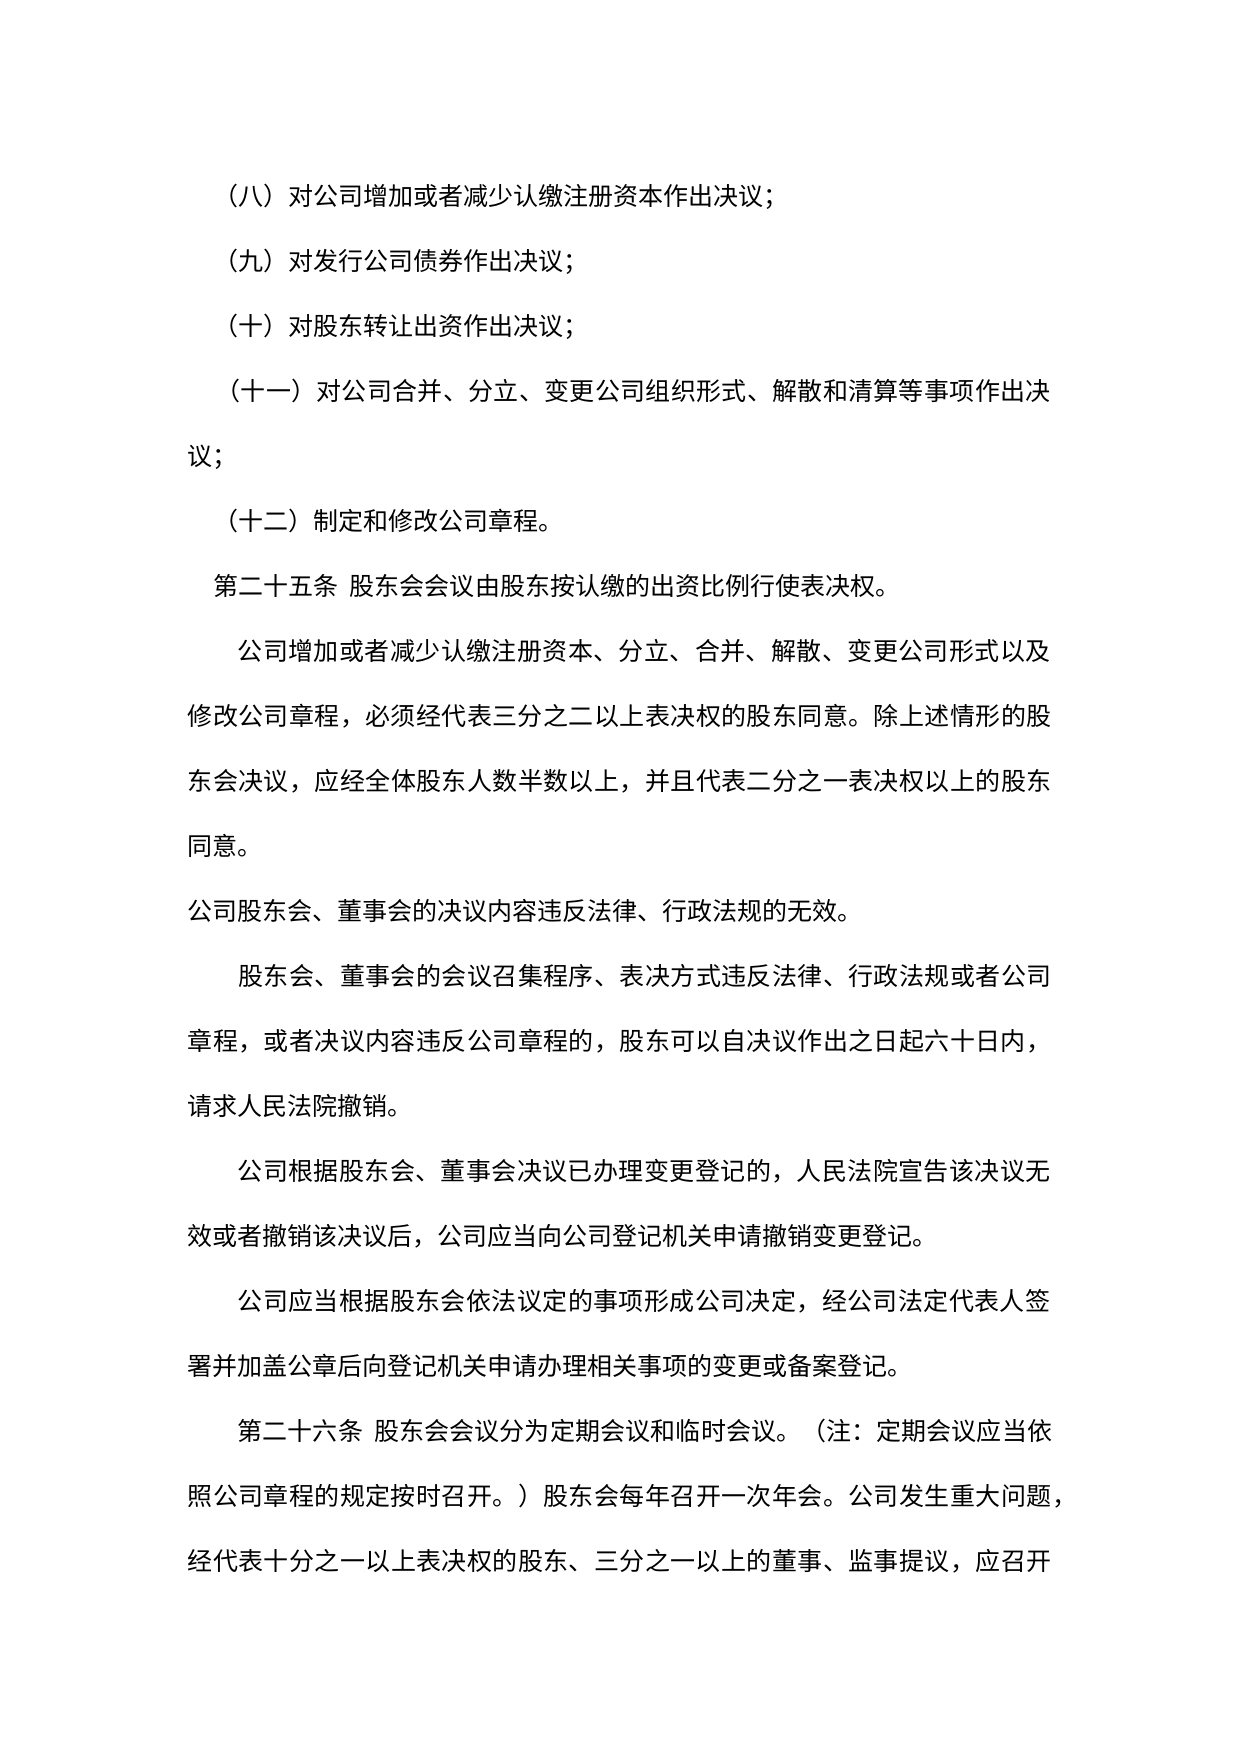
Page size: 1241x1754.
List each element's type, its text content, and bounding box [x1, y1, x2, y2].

text （十二）制定和修改公司章程。 [187, 487, 1053, 552]
text （十一）对公司合并、分立、变更公司组织形式、解散和清算等事项作出决议； [187, 357, 1053, 487]
text 公司根据股东会、董事会决议已办理变更登记的，人民法院宣告该决议无效或者撤销该决议后，公司应当向公司登记机关申请撤销变更登记。 [187, 1137, 1053, 1267]
text （八）对公司增加或者减少认缴注册资本作出决议； [187, 162, 1053, 227]
text （九）对发行公司债券作出决议； [187, 227, 1053, 292]
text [187, 1397, 1053, 1592]
text 公司股东会、董事会的决议内容违反法律、行政法规的无效。 股东会、董事会的会议召集程序、表决方式违反法律、行政法规或者公司章程，或者决议内容违反公司章程的，股东可以自决议作出之日起六十日内，请求人民法院撤销。 [187, 877, 1053, 1137]
text 公司增加或者减少认缴注册资本、分立、合并、解散、变更公司形式以及修改公司章程，必须经代表三分之二以上表决权的股东同意。除上述情形的股东会决议，应经全体股东人数半数以上，并且代表二分之一表决权以上的股东同意。 [187, 617, 1053, 877]
text 公司应当根据股东会依法议定的事项形成公司决定，经公司法定代表人签署并加盖公章后向登记机关申请办理相关事项的变更或备案登记。 [187, 1267, 1053, 1397]
text 第二十五条 股东会会议由股东按认缴的出资比例行使表决权。 [187, 552, 1053, 617]
text （十）对股东转让出资作出决议； [187, 292, 1053, 357]
